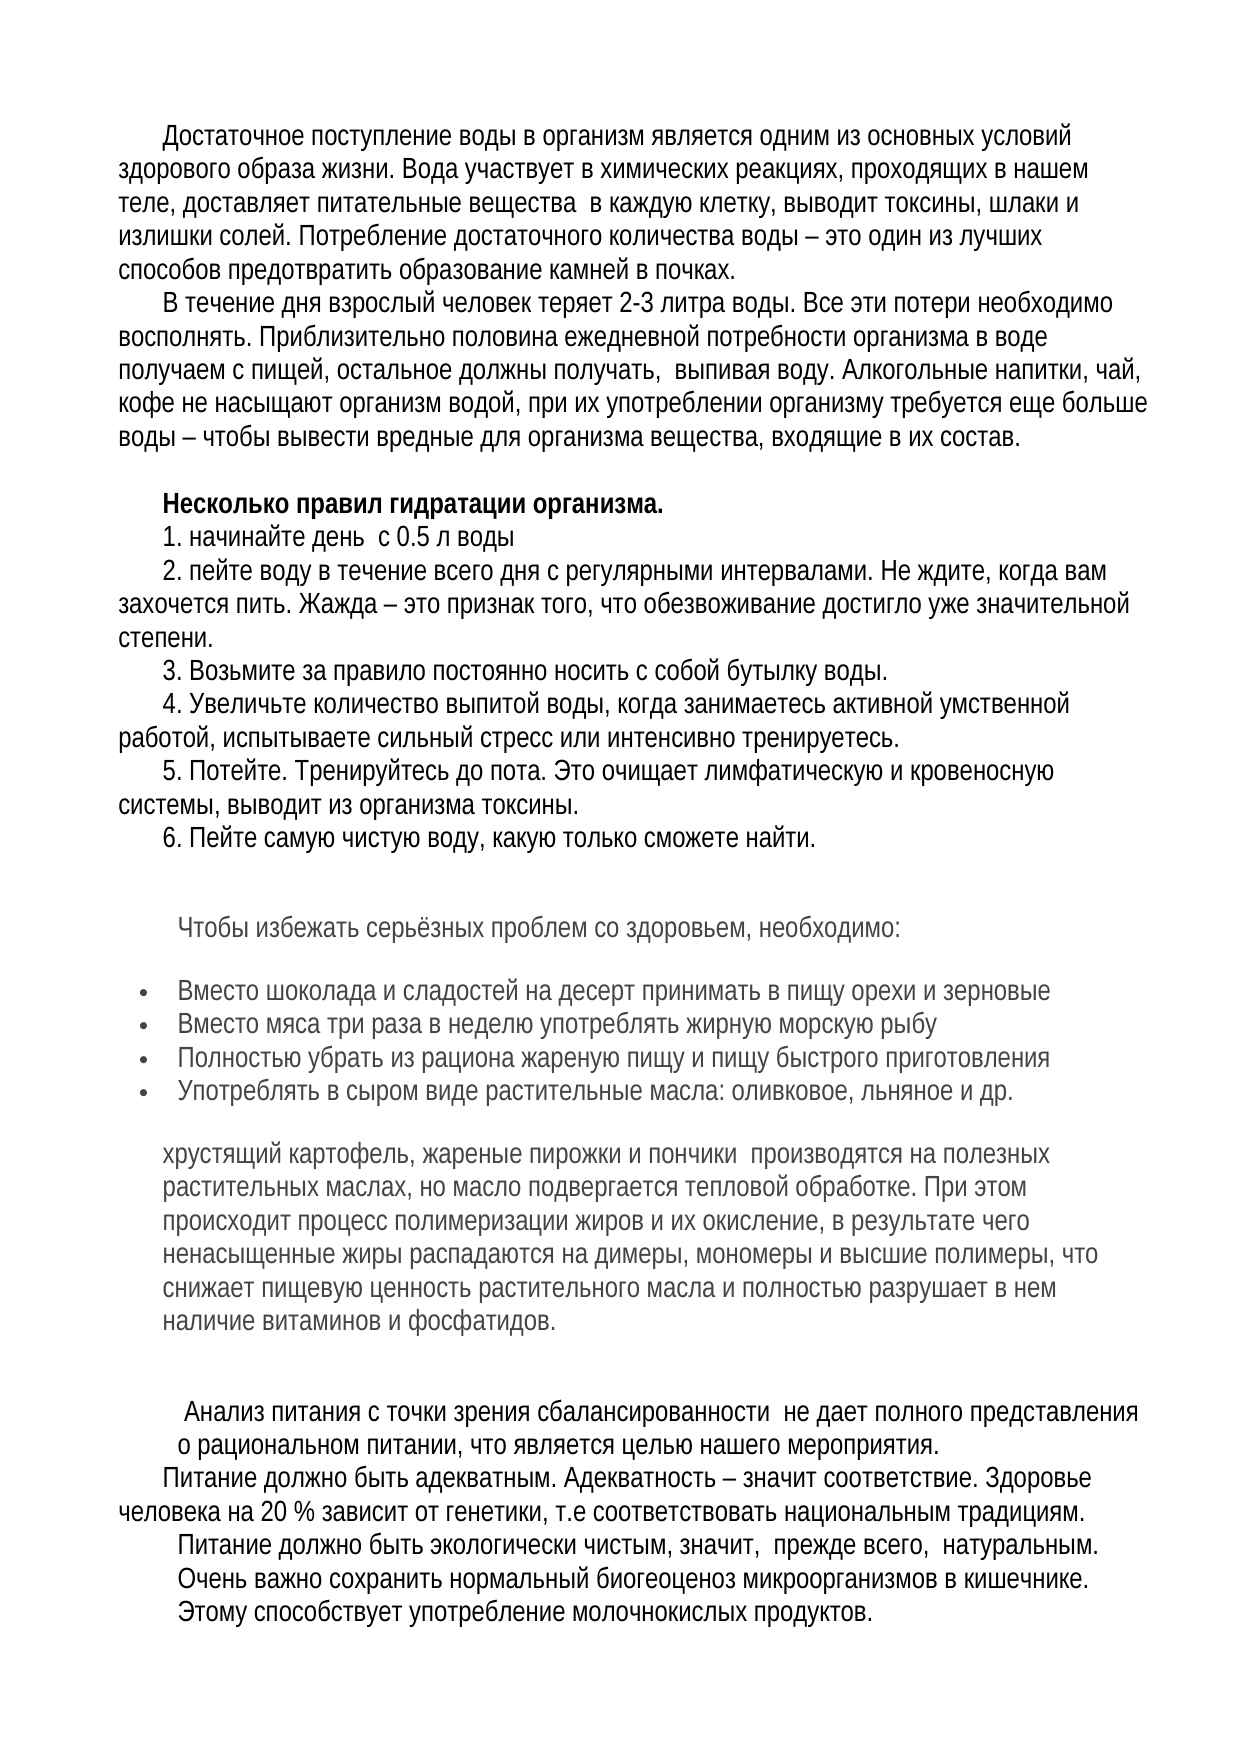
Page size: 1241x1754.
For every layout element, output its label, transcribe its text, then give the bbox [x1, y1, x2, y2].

list Вместо шоколада и сладостей на десерт принимать в пищу орехи и зерновые [140, 973, 1152, 1007]
list Полностью убрать из рациона жареную пищу и пищу быстрого приготовления [140, 1040, 1152, 1073]
text Достаточное поступление воды в организм является одним из основных условий здорового образа жизни. Вода участвует в химических реакциях, проходящих в нашем теле, доставляет питательные вещества в каждую клетку, выводит токсины, шлаки и излишки солей. Потребление достаточного количества воды – это один из лучших способов предотвратить образование камней в почках. [118, 118, 1152, 285]
text Питание должно быть адекватным. Адекватность – значит соответствие. Здоровье человека на 20 % зависит от генетики, т.е соответствовать национальным традициям. [118, 1461, 1152, 1527]
text Чтобы избежать серьёзных проблем со здоровьем, необходимо: [177, 911, 1152, 944]
text 2. пейте воду в течение всего дня с регулярными интервалами. Не ждите, когда вам захочется пить. Жажда – это признак того, что обезвоживание достигло уже значительной степени. [118, 553, 1152, 653]
text 6. Пейте самую чистую воду, какую только сможете найти. [118, 820, 1152, 854]
text 1. начинайте день с 0.5 л воды [118, 519, 1152, 553]
text Питание должно быть экологически чистым, значит, прежде всего, натуральным. Очень важно сохранить нормальный биогеоценоз микроорганизмов в кишечнике. Этому способствует употребление молочнокислых продуктов. [177, 1527, 1152, 1628]
text В течение дня взрослый человек теряет 2-3 литра воды. Все эти потери необходимо восполнять. Приблизительно половина ежедневной потребности организма в воде получаем с пищей, остальное должны получать, выпивая воду. Алкогольные напитки, чай, кофе не насыщают организм водой, при их употреблении организму требуется еще больше воды – чтобы вывести вредные для организма вещества, входящие в их состав. [118, 285, 1152, 452]
text Анализ питания с точки зрения сбалансированности не дает полного представления о рациональном питании, что является целью нашего мероприятия. [177, 1394, 1152, 1461]
list Вместо мяса три раза в неделю употреблять жирную морскую рыбу [140, 1007, 1152, 1040]
list Употреблять в сыром виде растительные масла: оливковое, льняное и др. [140, 1073, 1152, 1107]
text 4. Увеличьте количество выпитой воды, когда занимаетесь активной умственной работой, испытываете сильный стресс или интенсивно тренируетесь. [118, 687, 1152, 753]
list хрустящий картофель, жареные пирожки и пончики производятся на полезных растительных маслах, но масло подвергается тепловой обработке. При этом происходит процесс полимеризации жиров и их окисление, в результате чего ненасыщенные жиры распадаются на димеры, мономеры и высшие полимеры, что снижает пищевую ценность растительного масла и полностью разрушает в нем наличие витаминов и фосфатидов. [162, 1136, 1152, 1337]
text Несколько правил гидратации организма. [118, 486, 1152, 519]
text 5. Потейте. Тренируйтесь до пота. Это очищает лимфатическую и кровеносную системы, выводит из организма токсины. [118, 753, 1152, 820]
text 3. Возьмите за правило постоянно носить с собой бутылку воды. [118, 653, 1152, 687]
